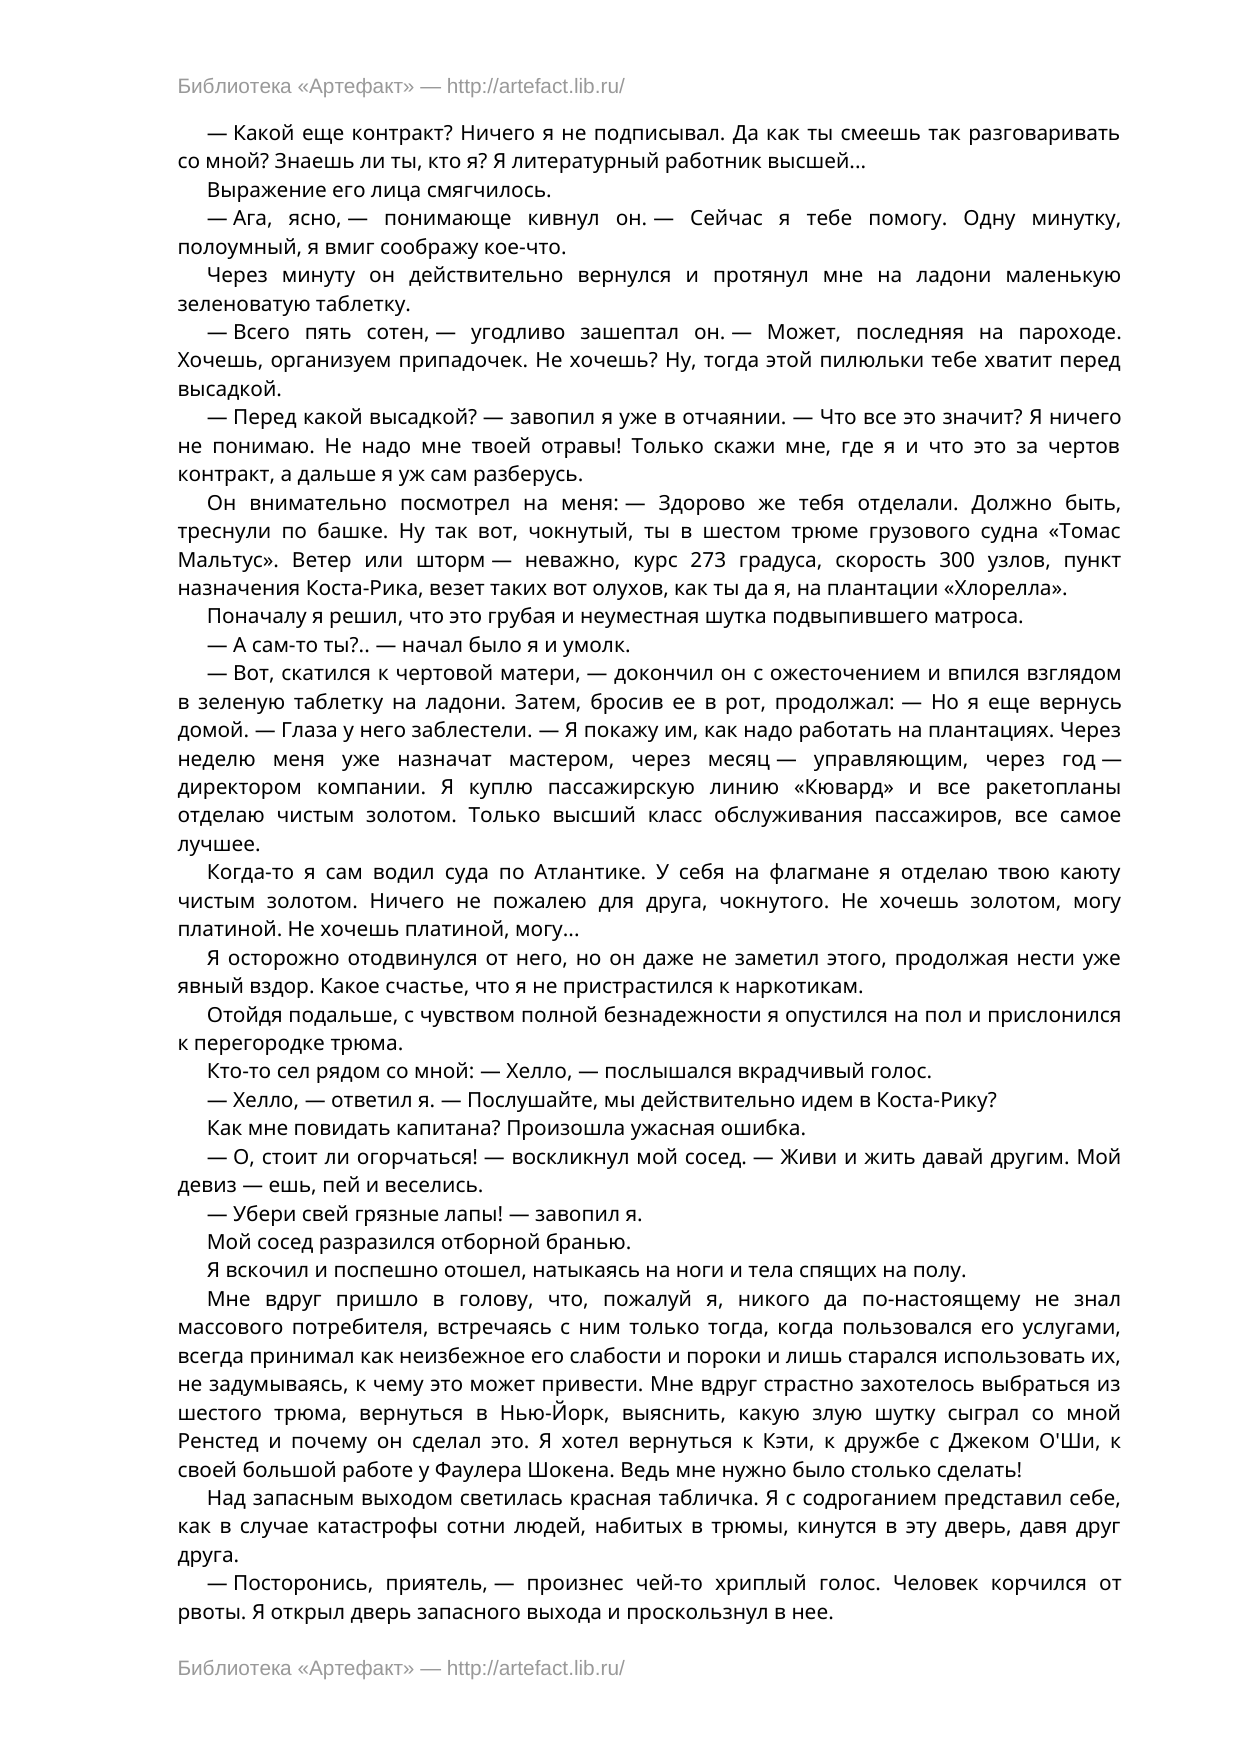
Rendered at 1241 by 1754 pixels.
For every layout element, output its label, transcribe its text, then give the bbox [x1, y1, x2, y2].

text Выражение его лица смягчилось. [177, 175, 1122, 203]
text Кто-то сел рядом со мной: — Хелло, — послышался вкрадчивый голос. [177, 1057, 1122, 1085]
text — О, стоит ли огорчаться! — воскликнул мой сосед. — Живи и жить давай другим. Мой девиз — ешь, пей и веселись. [177, 1142, 1122, 1199]
text Он внимательно посмотрел на меня: — Здорово же тебя отделали. Должно быть, треснули по башке. Ну так вот, чокнутый, ты в шестом трюме грузового судна «Томас Мальтус». Ветер или шторм — неважно, курс 273 градуса, скорость 300 узлов, пункт назначения Коста-Рика, везет таких вот олухов, как ты да я, на плантации «Хлорелла». [177, 488, 1122, 602]
text Как мне повидать капитана? Произошла ужасная ошибка. [177, 1113, 1122, 1142]
text — Всего пять сотен, — угодливо зашептал он. — Может, последняя на пароходе. Хочешь, организуем припадочек. Не хочешь? Ну, тогда этой пилюльки тебе хватит перед высадкой. [177, 317, 1122, 402]
text — Хелло, — ответил я. — Послушайте, мы действительно идем в Коста-Рику? [177, 1085, 1122, 1113]
text — Перед какой высадкой? — завопил я уже в отчаянии. — Что все это значит? Я ничего не понимаю. Не надо мне твоей отравы! Только скажи мне, где я и что это за чертов контракт, а дальше я уж сам разберусь. [177, 402, 1122, 488]
text Поначалу я решил, что это грубая и неуместная шутка подвыпившего матроса. [177, 602, 1122, 630]
text Я вскочил и поспешно отошел, натыкаясь на ноги и тела спящих на полу. [177, 1256, 1122, 1284]
text Над запасным выходом светилась красная табличка. Я с содроганием представил себе, как в случае катастрофы сотни людей, набитых в трюмы, кинутся в эту дверь, давя друг друга. [177, 1483, 1122, 1568]
text Мне вдруг пришло в голову, что, пожалуй я, никого да по-настоящему не знал массового потребителя, встречаясь с ним только тогда, когда пользовался его услугами, всегда принимал как неизбежное его слабости и пороки и лишь старался использовать их, не задумываясь, к чему это может привести. Мне вдруг страстно захотелось выбраться из шестого трюма, вернуться в Нью-Йорк, выяснить, какую злую шутку сыграл со мной Ренстед и почему он сделал это. Я хотел вернуться к Кэти, к дружбе с Джеком О'Ши, к своей большой работе у Фаулера Шокена. Ведь мне нужно было столько сделать! [177, 1284, 1122, 1483]
text — Вот, скатился к чертовой матери, — докончил он с ожесточением и впился взглядом в зеленую таблетку на ладони. Затем, бросив ее в рот, продолжал: — Но я еще вернусь домой. — Глаза у него заблестели. — Я покажу им, как надо работать на плантациях. Через неделю меня уже назначат мастером, через месяц — управляющим, через год — директором компании. Я куплю пассажирскую линию «Кювард» и все ракетопланы отделаю чистым золотом. Только высший класс обслуживания пассажиров, все самое лучшее. [177, 658, 1122, 857]
text Когда-то я сам водил суда по Атлантике. У себя на флагмане я отделаю твою каюту чистым золотом. Ничего не пожалею для друга, чокнутого. Не хочешь золотом, могу платиной. Не хочешь платиной, могу... [177, 857, 1122, 943]
text Отойдя подальше, с чувством полной безнадежности я опустился на пол и прислонился к перегородке трюма. [177, 1000, 1122, 1057]
text — Ага, ясно, — понимающе кивнул он. — Сейчас я тебе помогу. Одну минутку, полоумный, я вмиг соображу кое-что. [177, 203, 1122, 260]
text — Посторонись, приятель, — произнес чей-то хриплый голос. Человек корчился от рвоты. Я открыл дверь запасного выхода и проскользнул в нее. [177, 1568, 1122, 1625]
text — Какой еще контракт? Ничего я не подписывал. Да как ты смеешь так разговаривать со мной? Знаешь ли ты, кто я? Я литературный работник высшей... [177, 118, 1122, 175]
text — А сам-то ты?.. — начал было я и умолк. [177, 630, 1122, 658]
text Мой сосед разразился отборной бранью. [177, 1227, 1122, 1256]
text Через минуту он действительно вернулся и протянул мне на ладони маленькую зеленоватую таблетку. [177, 260, 1122, 317]
text — Убери свей грязные лапы! — завопил я. [177, 1199, 1122, 1227]
text Я осторожно отодвинулся от него, но он даже не заметил этого, продолжая нести уже явный вздор. Какое счастье, что я не пристрастился к наркотикам. [177, 943, 1122, 1000]
